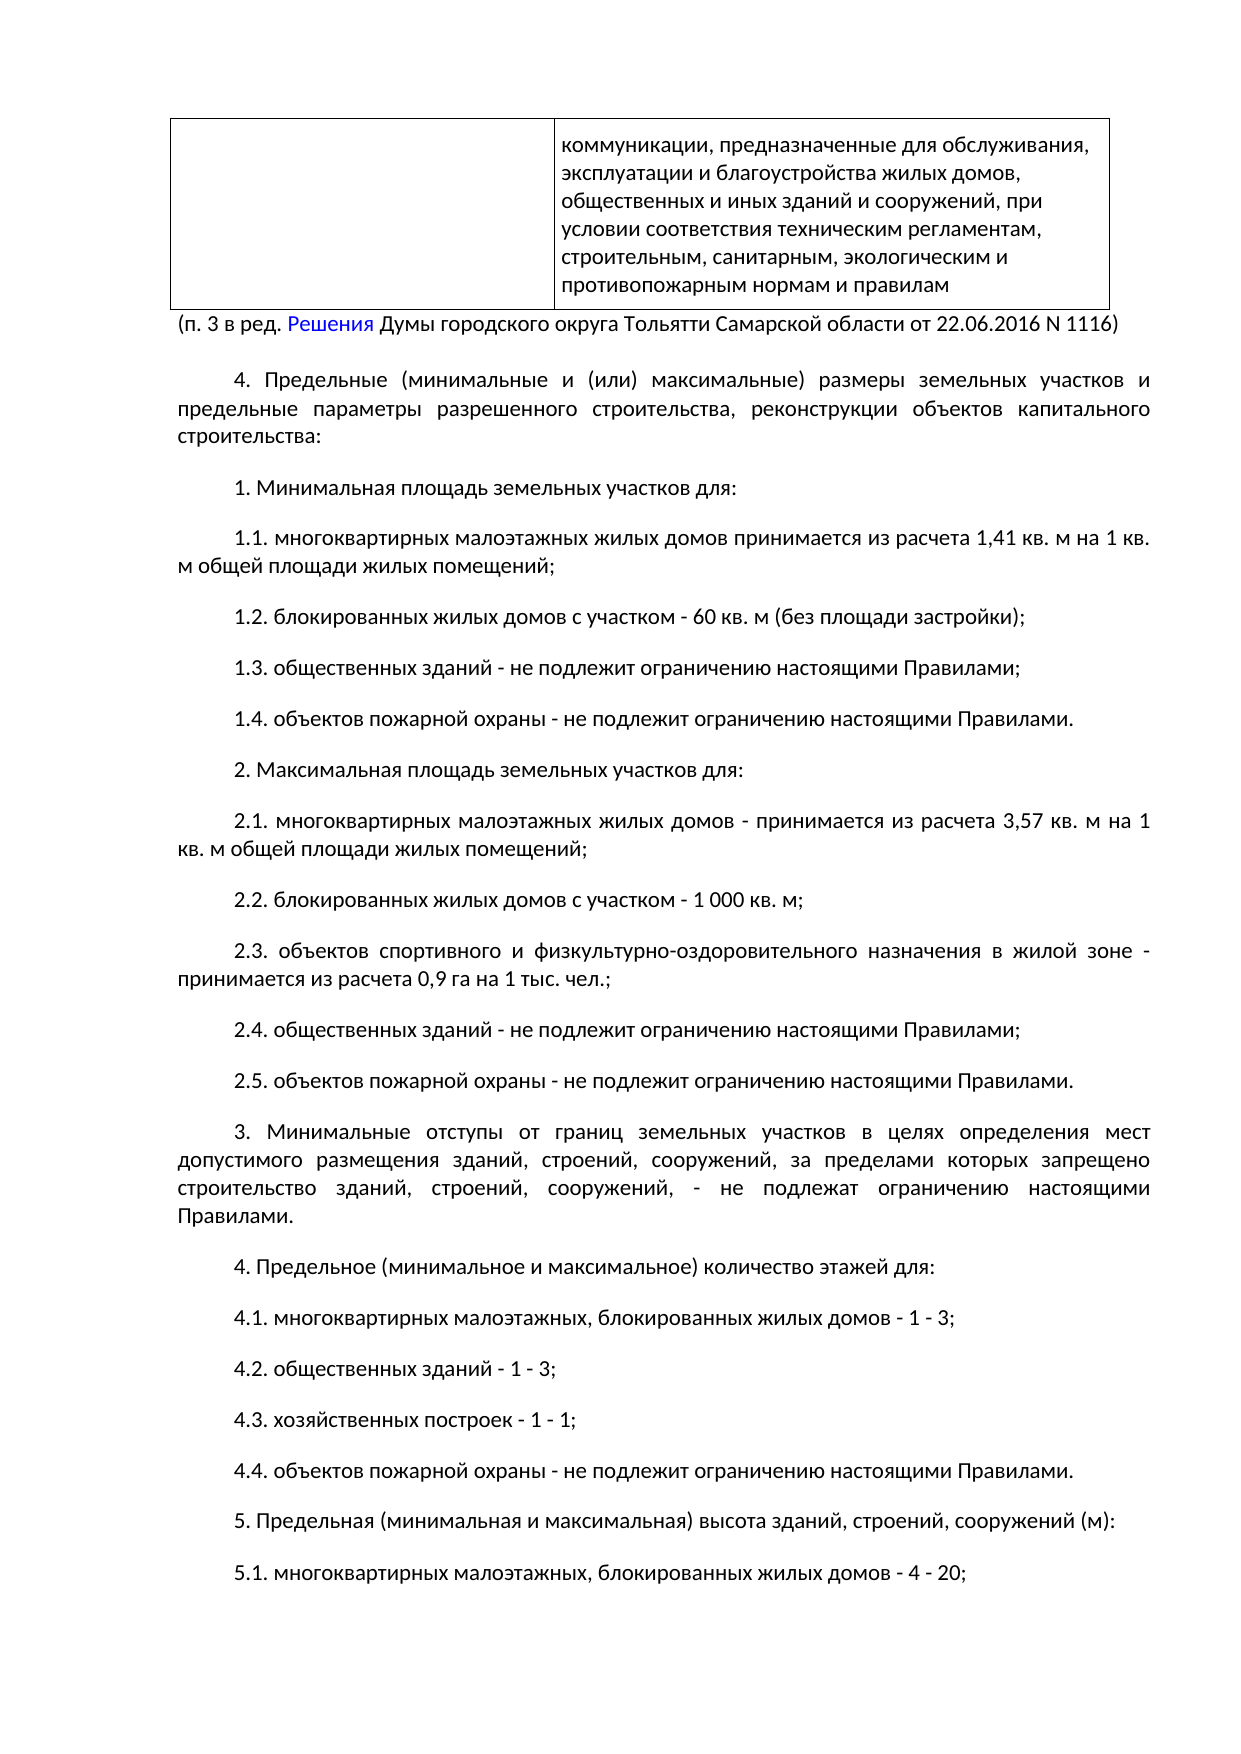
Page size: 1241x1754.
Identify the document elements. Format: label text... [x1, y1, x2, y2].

text 2.4. общественных зданий - не подлежит ограничению настоящими Правилами; [177, 1015, 1152, 1043]
text 1.1. многоквартирных малоэтажных жилых домов принимается из расчета 1,41 кв. м на 1 кв. м общей площади жилых помещений; [177, 523, 1152, 579]
text 1.4. объектов пожарной охраны - не подлежит ограничению настоящими Правилами. [177, 704, 1152, 732]
text 1. Минимальная площадь земельных участков для: [177, 473, 1152, 501]
text 5.1. многоквартирных малоэтажных, блокированных жилых домов - 4 - 20; [177, 1558, 1152, 1586]
text 4.3. хозяйственных построек - 1 - 1; [177, 1405, 1152, 1433]
text 1.2. блокированных жилых домов с участком - 60 кв. м (без площади застройки); [177, 602, 1152, 631]
text 2. Максимальная площадь земельных участков для: [177, 755, 1152, 783]
text 4.2. общественных зданий - 1 - 3; [177, 1354, 1152, 1382]
text 2.1. многоквартирных малоэтажных жилых домов - принимается из расчета 3,57 кв. м на 1 кв. м общей площади жилых помещений; [177, 806, 1152, 862]
text 1.3. общественных зданий - не подлежит ограничению настоящими Правилами; [177, 653, 1152, 681]
text 4. Предельное (минимальное и максимальное) количество этажей для: [177, 1252, 1152, 1280]
text 2.3. объектов спортивного и физкультурно-оздоровительного назначения в жилой зоне - принимается из расчета 0,9 га на 1 тыс. чел.; [177, 936, 1152, 992]
text 2.2. блокированных жилых домов с участком - 1 000 кв. м; [177, 885, 1152, 913]
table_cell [555, 119, 1109, 308]
text 2.5. объектов пожарной охраны - не подлежит ограничению настоящими Правилами. [177, 1066, 1152, 1094]
text 4.1. многоквартирных малоэтажных, блокированных жилых домов - 1 - 3; [177, 1303, 1152, 1331]
text 3. Минимальные отступы от границ земельных участков в целях определения мест допустимого размещения зданий, строений, сооружений, за пределами которых запрещено строительство зданий, строений, сооружений, - не подлежат ограничению настоящими Правилами. [177, 1117, 1152, 1229]
text 4. Предельные (минимальные и (или) максимальные) размеры земельных участков и предельные параметры разрешенного строительства, реконструкции объектов капитального строительства: [177, 366, 1152, 450]
text 4.4. объектов пожарной охраны - не подлежит ограничению настоящими Правилами. [177, 1456, 1152, 1484]
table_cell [171, 119, 554, 308]
text 5. Предельная (минимальная и максимальная) высота зданий, строений, сооружений (м): [177, 1507, 1152, 1535]
text (п. 3 в ред. Решения Думы городского округа Тольятти Самарской области от 22.06.2016 N 1116) [177, 309, 1152, 338]
